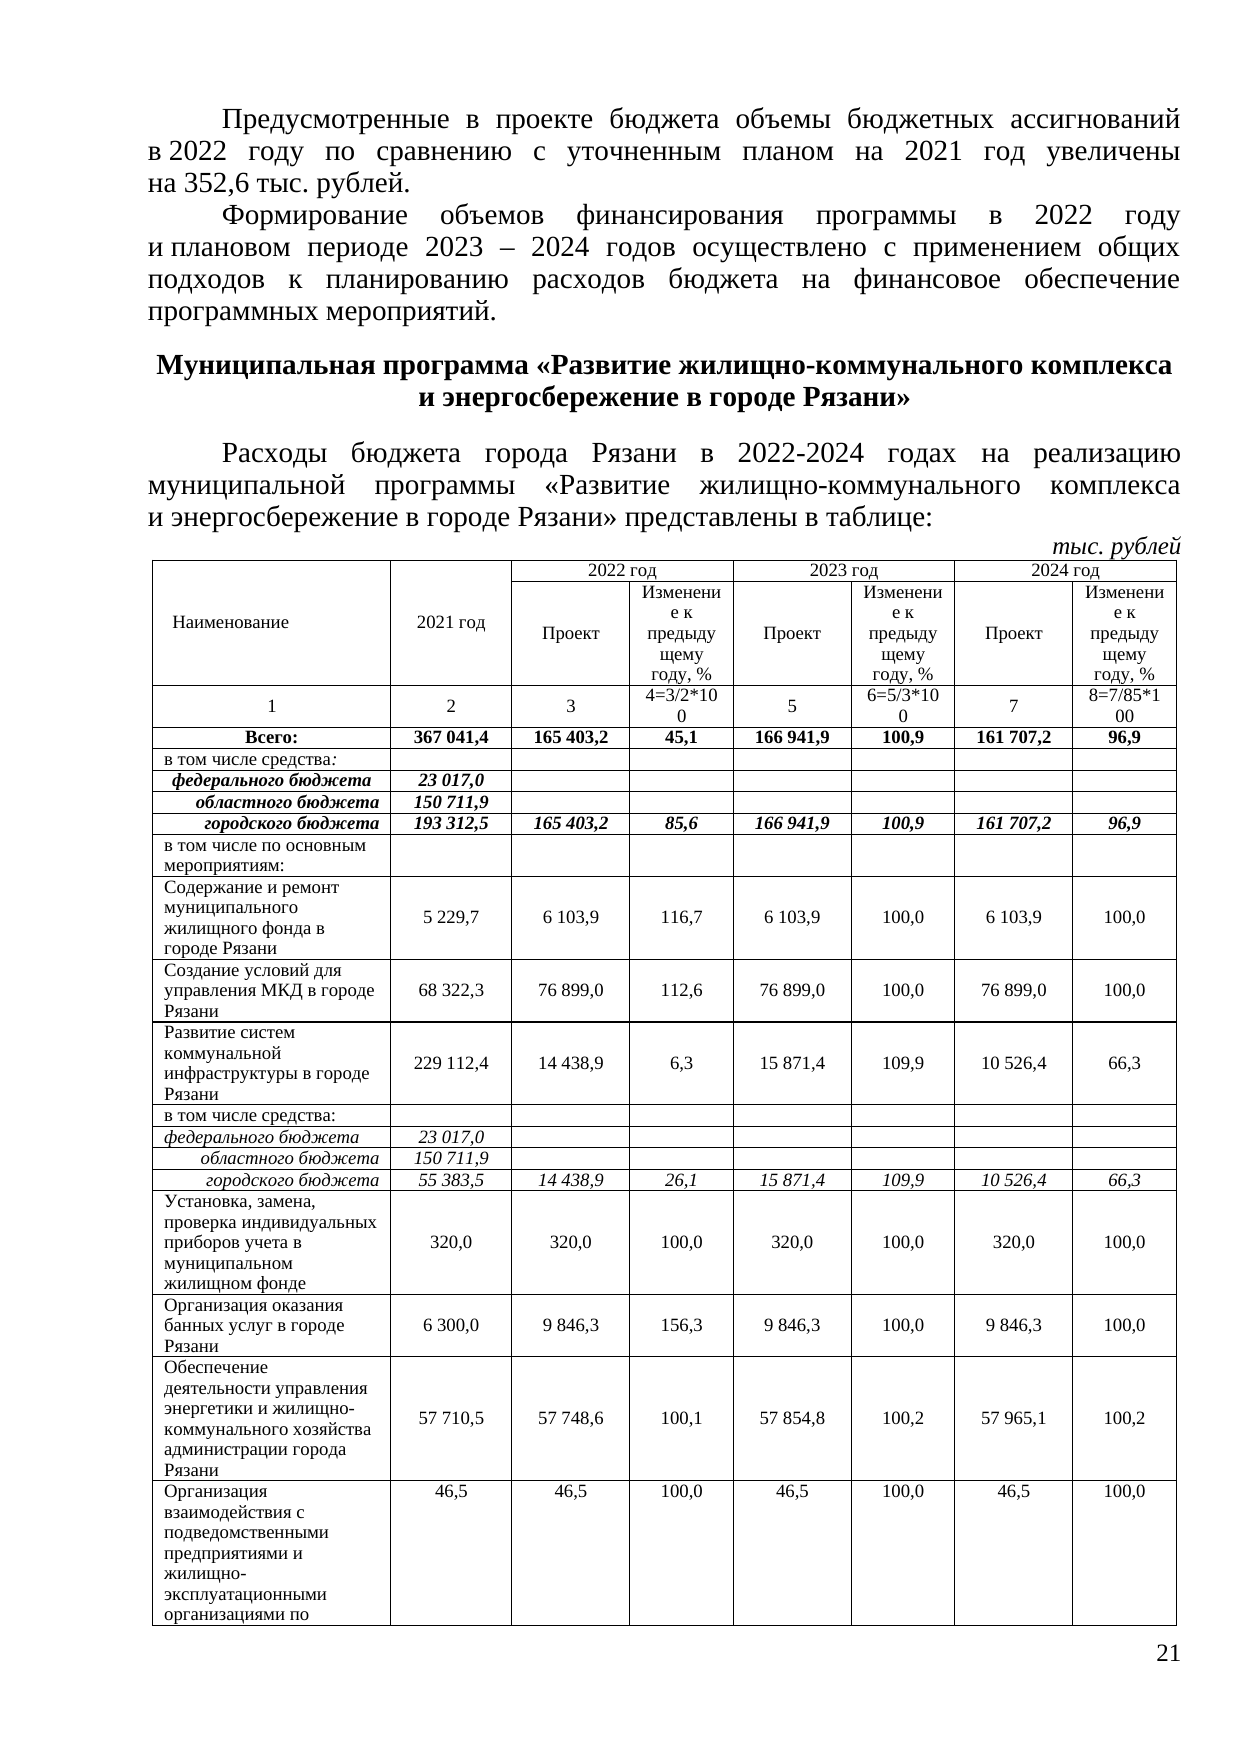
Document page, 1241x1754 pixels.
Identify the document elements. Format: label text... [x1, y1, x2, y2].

table_cell 100,0 [852, 877, 954, 959]
table_cell [512, 792, 629, 812]
table_cell 150 711,9 [391, 1148, 511, 1169]
table_cell 100,0 [1073, 1191, 1176, 1294]
table_cell 100,2 [1073, 1357, 1176, 1480]
text Расходы бюджета города Рязани в 2022-2024 годах на реализацию муниципальной программы «Развитие жилищно-коммунального комплекса и энергосбережение в городе Рязани» представлены в таблице: [148, 437, 1181, 532]
table_cell 46,5 [955, 1481, 1072, 1625]
table_cell 166 941,9 [734, 814, 851, 834]
table_cell [955, 792, 1072, 812]
table_cell Проект [734, 582, 851, 684]
table_cell 100,0 [630, 1481, 733, 1625]
table_cell 14 438,9 [512, 1170, 629, 1190]
table_cell [955, 1127, 1072, 1147]
table_cell 3 [512, 686, 629, 727]
table_cell 76 899,0 [734, 960, 851, 1021]
table_cell 100,0 [852, 960, 954, 1021]
table_cell [955, 749, 1072, 769]
table_cell Развитие систем коммунальной инфраструктуры в городе Рязани [153, 1023, 390, 1104]
table_header 2023 год [734, 561, 954, 581]
table_cell [512, 749, 629, 769]
table_cell Содержание и ремонт муниципального жилищного фонда в городе Рязани [153, 877, 390, 959]
table_cell в том числе по основным мероприятиям: [153, 835, 390, 876]
table_cell 6 103,9 [512, 877, 629, 959]
table_cell 6,3 [630, 1023, 733, 1104]
table_cell 26,1 [630, 1170, 733, 1190]
text Формирование объемов финансирования программы в 2022 году и плановом периоде 2023 – 2024 годов осуществлено с применением общих подходов к планированию расходов бюджета на финансовое обеспечение программных мероприятий. [148, 199, 1181, 326]
table_cell [955, 1105, 1072, 1126]
table_cell 66,3 [1073, 1023, 1176, 1104]
table_cell 68 322,3 [391, 960, 511, 1021]
table_cell [1073, 1148, 1176, 1169]
table_cell [391, 835, 511, 876]
table_cell [391, 1105, 511, 1126]
table_cell [630, 792, 733, 812]
table_cell 57 854,8 [734, 1357, 851, 1480]
table_cell [955, 1148, 1072, 1169]
table_cell 100,0 [1073, 1481, 1176, 1625]
table_cell 10 526,4 [955, 1023, 1072, 1104]
text Муниципальная программа «Развитие жилищно-коммунального комплекса и энергосбережение в городе Рязани» [148, 349, 1181, 413]
table_cell 96,9 [1073, 814, 1176, 834]
table_cell 165 403,2 [512, 728, 629, 748]
table_cell [1073, 1127, 1176, 1147]
table_cell [734, 1127, 851, 1147]
table_cell [734, 1105, 851, 1126]
table_cell 2 [391, 686, 511, 727]
table_cell 55 383,5 [391, 1170, 511, 1190]
table_cell [512, 835, 629, 876]
table_cell 156,3 [630, 1295, 733, 1356]
table_cell [734, 835, 851, 876]
table_cell 320,0 [734, 1191, 851, 1294]
table_cell 9 846,3 [512, 1295, 629, 1356]
table_cell 320,0 [955, 1191, 1072, 1294]
table_cell федерального бюджета [153, 1127, 390, 1147]
table_cell Проект [512, 582, 629, 684]
table_cell 46,5 [734, 1481, 851, 1625]
table_cell областного бюджета [153, 1148, 390, 1169]
text тыс. рублей [148, 532, 1181, 559]
table_cell 100,2 [852, 1357, 954, 1480]
table_cell 100,0 [630, 1191, 733, 1294]
table_cell 57 710,5 [391, 1357, 511, 1480]
table_cell Обеспечение деятельности управления энергетики и жилищно-коммунального хозяйства администрации города Рязани [153, 1357, 390, 1480]
table_cell [391, 749, 511, 769]
table_cell 166 941,9 [734, 728, 851, 748]
table_cell 15 871,4 [734, 1170, 851, 1190]
table_cell Всего: [153, 728, 390, 748]
table_cell [1073, 1105, 1176, 1126]
table_cell 76 899,0 [955, 960, 1072, 1021]
table_cell в том числе средства: [153, 749, 390, 769]
table_cell [630, 1105, 733, 1126]
table_cell 6 300,0 [391, 1295, 511, 1356]
table_cell 46,5 [391, 1481, 511, 1625]
table_cell 100,9 [852, 814, 954, 834]
table_cell 9 846,3 [734, 1295, 851, 1356]
table_header Наименование [153, 561, 390, 684]
table_cell [1073, 835, 1176, 876]
table_cell 46,5 [512, 1481, 629, 1625]
table_cell 9 846,3 [955, 1295, 1072, 1356]
table_cell [852, 835, 954, 876]
table_cell 10 526,4 [955, 1170, 1072, 1190]
table_cell [852, 1148, 954, 1169]
table_cell 15 871,4 [734, 1023, 851, 1104]
table_cell [734, 1148, 851, 1169]
table_cell 76 899,0 [512, 960, 629, 1021]
table_cell 109,9 [852, 1023, 954, 1104]
table_cell [630, 749, 733, 769]
table_cell 66,3 [1073, 1170, 1176, 1190]
table_cell 320,0 [391, 1191, 511, 1294]
table_cell [734, 771, 851, 791]
table_cell городского бюджета [153, 814, 390, 834]
table_cell [630, 771, 733, 791]
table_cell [153, 1481, 390, 1625]
table_cell 6=5/3*100 [852, 686, 954, 727]
table_cell Проект [955, 582, 1072, 684]
table_cell [630, 1127, 733, 1147]
table_cell 23 017,0 [391, 1127, 511, 1147]
table_cell 100,0 [1073, 960, 1176, 1021]
table_cell [1073, 749, 1176, 769]
table_header 2022 год [512, 561, 733, 581]
table_cell 165 403,2 [512, 814, 629, 834]
table_cell Создание условий для управления МКД в городе Рязани [153, 960, 390, 1021]
table_cell 229 112,4 [391, 1023, 511, 1104]
table_cell [512, 1105, 629, 1126]
table_cell 5 229,7 [391, 877, 511, 959]
table_cell [852, 792, 954, 812]
table_cell 367 041,4 [391, 728, 511, 748]
table_cell 320,0 [512, 1191, 629, 1294]
table_cell 100,0 [852, 1191, 954, 1294]
table_cell Организация оказания банных услуг в городе Рязани [153, 1295, 390, 1356]
table_cell 161 707,2 [955, 814, 1072, 834]
table_cell Изменение к предыдущему году, % [1073, 582, 1176, 684]
table_cell 150 711,9 [391, 792, 511, 812]
table_cell [852, 1105, 954, 1126]
table_cell 100,0 [1073, 877, 1176, 959]
table_cell 8=7/85*100 [1073, 686, 1176, 727]
table_cell [734, 749, 851, 769]
table_cell 5 [734, 686, 851, 727]
table_cell [852, 1127, 954, 1147]
table_cell [955, 771, 1072, 791]
table_cell [512, 1148, 629, 1169]
table_cell [1073, 771, 1176, 791]
table_cell 23 017,0 [391, 771, 511, 791]
table_cell 100,0 [852, 1481, 954, 1625]
table_cell 96,9 [1073, 728, 1176, 748]
table_cell [630, 835, 733, 876]
table_cell 4=3/2*100 [630, 686, 733, 727]
table_cell 100,0 [852, 1295, 954, 1356]
table_cell городского бюджета [153, 1170, 390, 1190]
table_cell 6 103,9 [955, 877, 1072, 959]
table_cell 100,9 [852, 728, 954, 748]
table_cell [512, 1127, 629, 1147]
table_cell Изменение к предыдущему году, % [630, 582, 733, 684]
table_cell 6 103,9 [734, 877, 851, 959]
table_cell [734, 792, 851, 812]
table_cell 45,1 [630, 728, 733, 748]
table_cell Установка, замена, проверка индивидуальных приборов учета в муниципальном жилищном фонде [153, 1191, 390, 1294]
table_cell федерального бюджета [153, 771, 390, 791]
table_cell 7 [955, 686, 1072, 727]
table_cell [630, 1148, 733, 1169]
table_cell 116,7 [630, 877, 733, 959]
table_cell Изменение к предыдущему году, % [852, 582, 954, 684]
table_cell 112,6 [630, 960, 733, 1021]
table_cell 100,1 [630, 1357, 733, 1480]
table_cell 193 312,5 [391, 814, 511, 834]
table_cell 100,0 [1073, 1295, 1176, 1356]
table_cell 1 [153, 686, 390, 727]
table_cell [955, 835, 1072, 876]
table_header 2021 год [391, 561, 511, 684]
table_cell 57 748,6 [512, 1357, 629, 1480]
table_cell в том числе средства: [153, 1105, 390, 1126]
table_cell 109,9 [852, 1170, 954, 1190]
table_cell [512, 771, 629, 791]
table_cell областного бюджета [153, 792, 390, 812]
table_header 2024 год [955, 561, 1176, 581]
text Предусмотренные в проекте бюджета объемы бюджетных ассигнований в 2022 году по сравнению с уточненным планом на 2021 год увеличены на 352,6 тыс. рублей. [148, 103, 1181, 199]
table_cell 85,6 [630, 814, 733, 834]
table_cell 161 707,2 [955, 728, 1072, 748]
table_cell 57 965,1 [955, 1357, 1072, 1480]
table_cell [852, 749, 954, 769]
table_cell 14 438,9 [512, 1023, 629, 1104]
table_cell [1073, 792, 1176, 812]
table_cell [852, 771, 954, 791]
